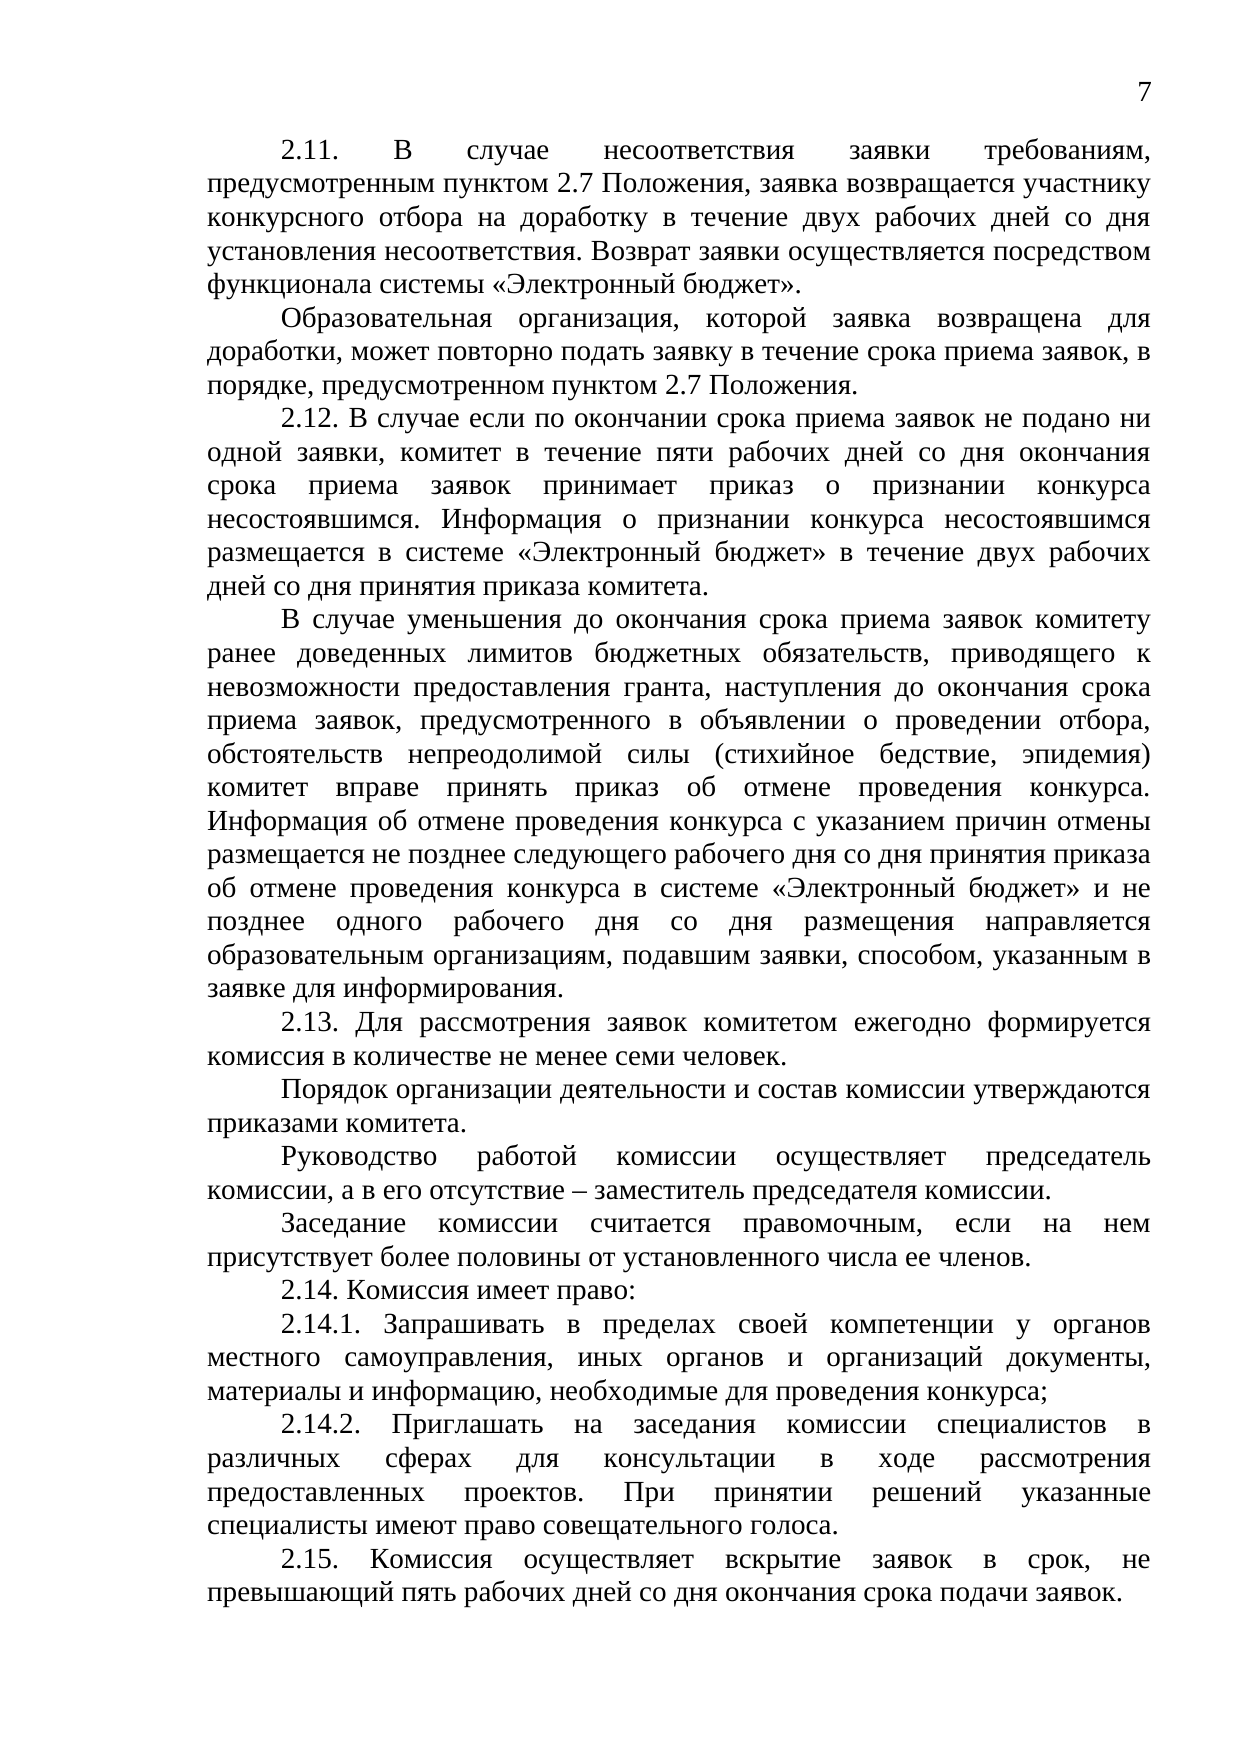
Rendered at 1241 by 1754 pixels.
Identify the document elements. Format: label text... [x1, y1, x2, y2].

text 2.15. Комиссия осуществляет вскрытие заявок в срок, не превышающий пять рабочих дней со дня окончания срока подачи заявок. [207, 1541, 1152, 1608]
text Заседание комиссии считается правомочным, если на нем присутствует более половины от установленного числа ее членов. [207, 1205, 1152, 1272]
text 2.12. В случае если по окончании срока приема заявок не подано ни одной заявки, комитет в течение пяти рабочих дней со дня окончания срока приема заявок принимает приказ о признании конкурса несостоявшимся. Информация о признании конкурса несостоявшимся размещается в системе «Электронный бюджет» в течение двух рабочих дней со дня принятия приказа комитета. [207, 400, 1152, 602]
text 2.13. Для рассмотрения заявок комитетом ежегодно формируется комиссия в количестве не менее семи человек. [207, 1004, 1152, 1071]
text Образовательная организация, которой заявка возвращена для доработки, может повторно подать заявку в течение срока приема заявок, в порядке, предусмотренном пунктом 2.7 Положения. [207, 300, 1152, 400]
text Руководство работой комиссии осуществляет председатель комиссии, а в его отсутствие – заместитель председателя комиссии. [207, 1138, 1152, 1205]
text 2.14.2. Приглашать на заседания комиссии специалистов в различных сферах для консультации в ходе рассмотрения предоставленных проектов. При принятии решений указанные специалисты имеют право совещательного голоса. [207, 1407, 1152, 1541]
text 2.11. В случае несоответствия заявки требованиям, предусмотренным пунктом 2.7 Положения, заявка возвращается участнику конкурсного отбора на доработку в течение двух рабочих дней со дня установления несоответствия. Возврат заявки осуществляется посредством функционала системы «Электронный бюджет». [207, 132, 1152, 300]
text Порядок организации деятельности и состав комиссии утверждаются приказами комитета. [207, 1071, 1152, 1138]
text 2.14.1. Запрашивать в пределах своей компетенции у органов местного самоуправления, иных органов и организаций документы, материалы и информацию, необходимые для проведения конкурса; [207, 1306, 1152, 1407]
text 2.14. Комиссия имеет право: [207, 1272, 1152, 1306]
text В случае уменьшения до окончания срока приема заявок комитету ранее доведенных лимитов бюджетных обязательств, приводящего к невозможности предоставления гранта, наступления до окончания срока приема заявок, предусмотренного в объявлении о проведении отбора, обстоятельств непреодолимой силы (стихийное бедствие, эпидемия) комитет вправе принять приказ об отмене проведения конкурса. Информация об отмене проведения конкурса с указанием причин отмены размещается не позднее следующего рабочего дня со дня принятия приказа об отмене проведения конкурса в системе «Электронный бюджет» и не позднее одного рабочего дня со дня размещения направляется образовательным организациям, подавшим заявки, способом, указанным в заявке для информирования. [207, 602, 1152, 1004]
